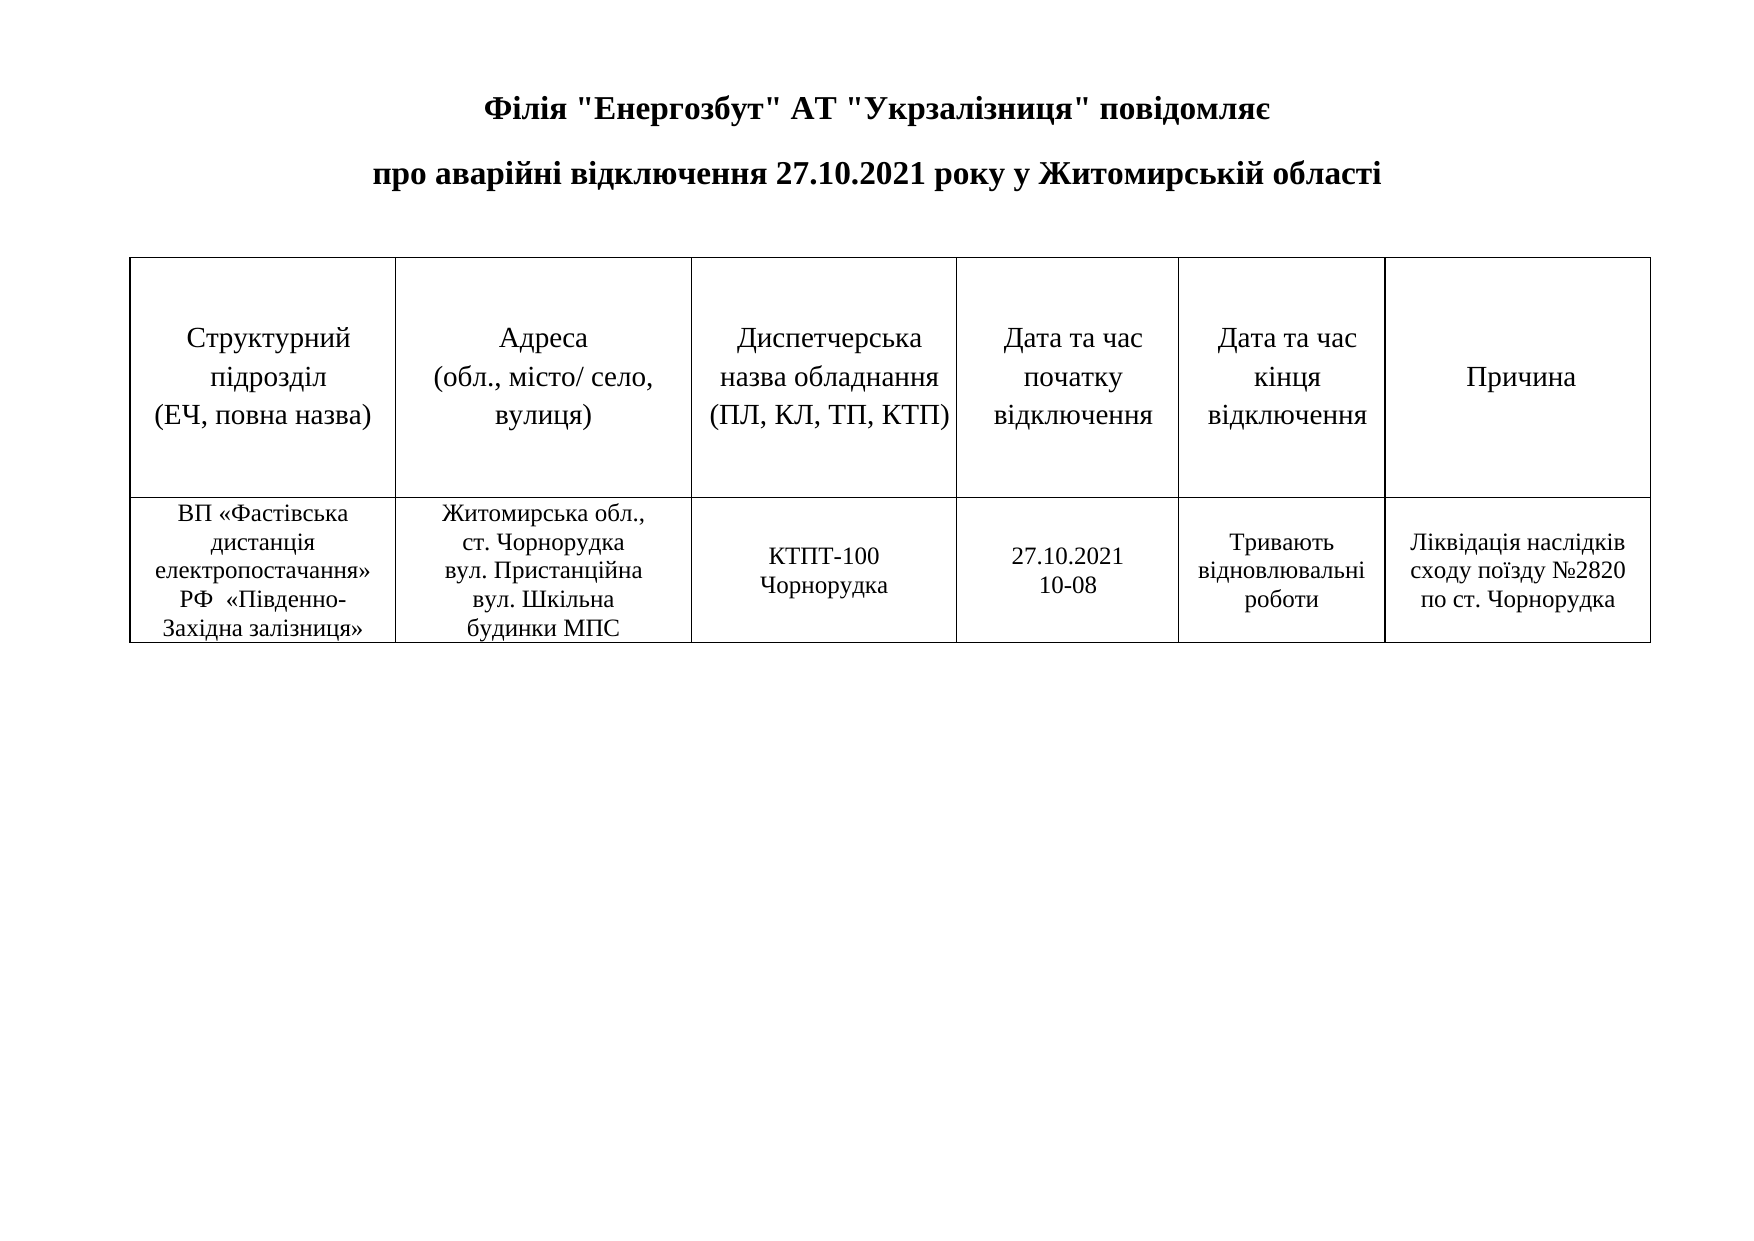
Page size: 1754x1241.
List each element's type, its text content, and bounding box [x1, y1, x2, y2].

table_header Дата та час кінця відключення [1179, 258, 1384, 497]
table_header Дата та час початку відключення [957, 258, 1178, 497]
table_cell Ліквідація наслідків сходу поїзду №2820 по ст. Чорнорудка [1386, 498, 1650, 642]
table_header Адреса (обл., місто/ село, вулиця) [396, 258, 691, 497]
text про аварійні відключення 27.10.2021 року у Житомирській області [118, 153, 1636, 192]
table_header Причина [1386, 258, 1650, 497]
table_cell КТПТ-100 Чорнорудка [692, 498, 956, 642]
table_cell ВП «Фастівська дистанція електропостачання» РФ «Південно-Західна залізниця» [131, 498, 395, 642]
table_cell Житомирська обл., ст. Чорнорудка вул. Пристанційна вул. Шкільна будинки МПС [396, 498, 691, 642]
table_header Диспетчерська назва обладнання (ПЛ, КЛ, ТП, КТП) [692, 258, 956, 497]
table_header Структурний підрозділ (ЕЧ, повна назва) [131, 258, 395, 497]
table_cell 27.10.2021 10-08 [957, 498, 1178, 642]
table_cell Тривають відновлювальні роботи [1179, 498, 1384, 642]
text Філія "Енергозбут" АТ "Укрзалізниця" повідомляє [118, 89, 1636, 127]
